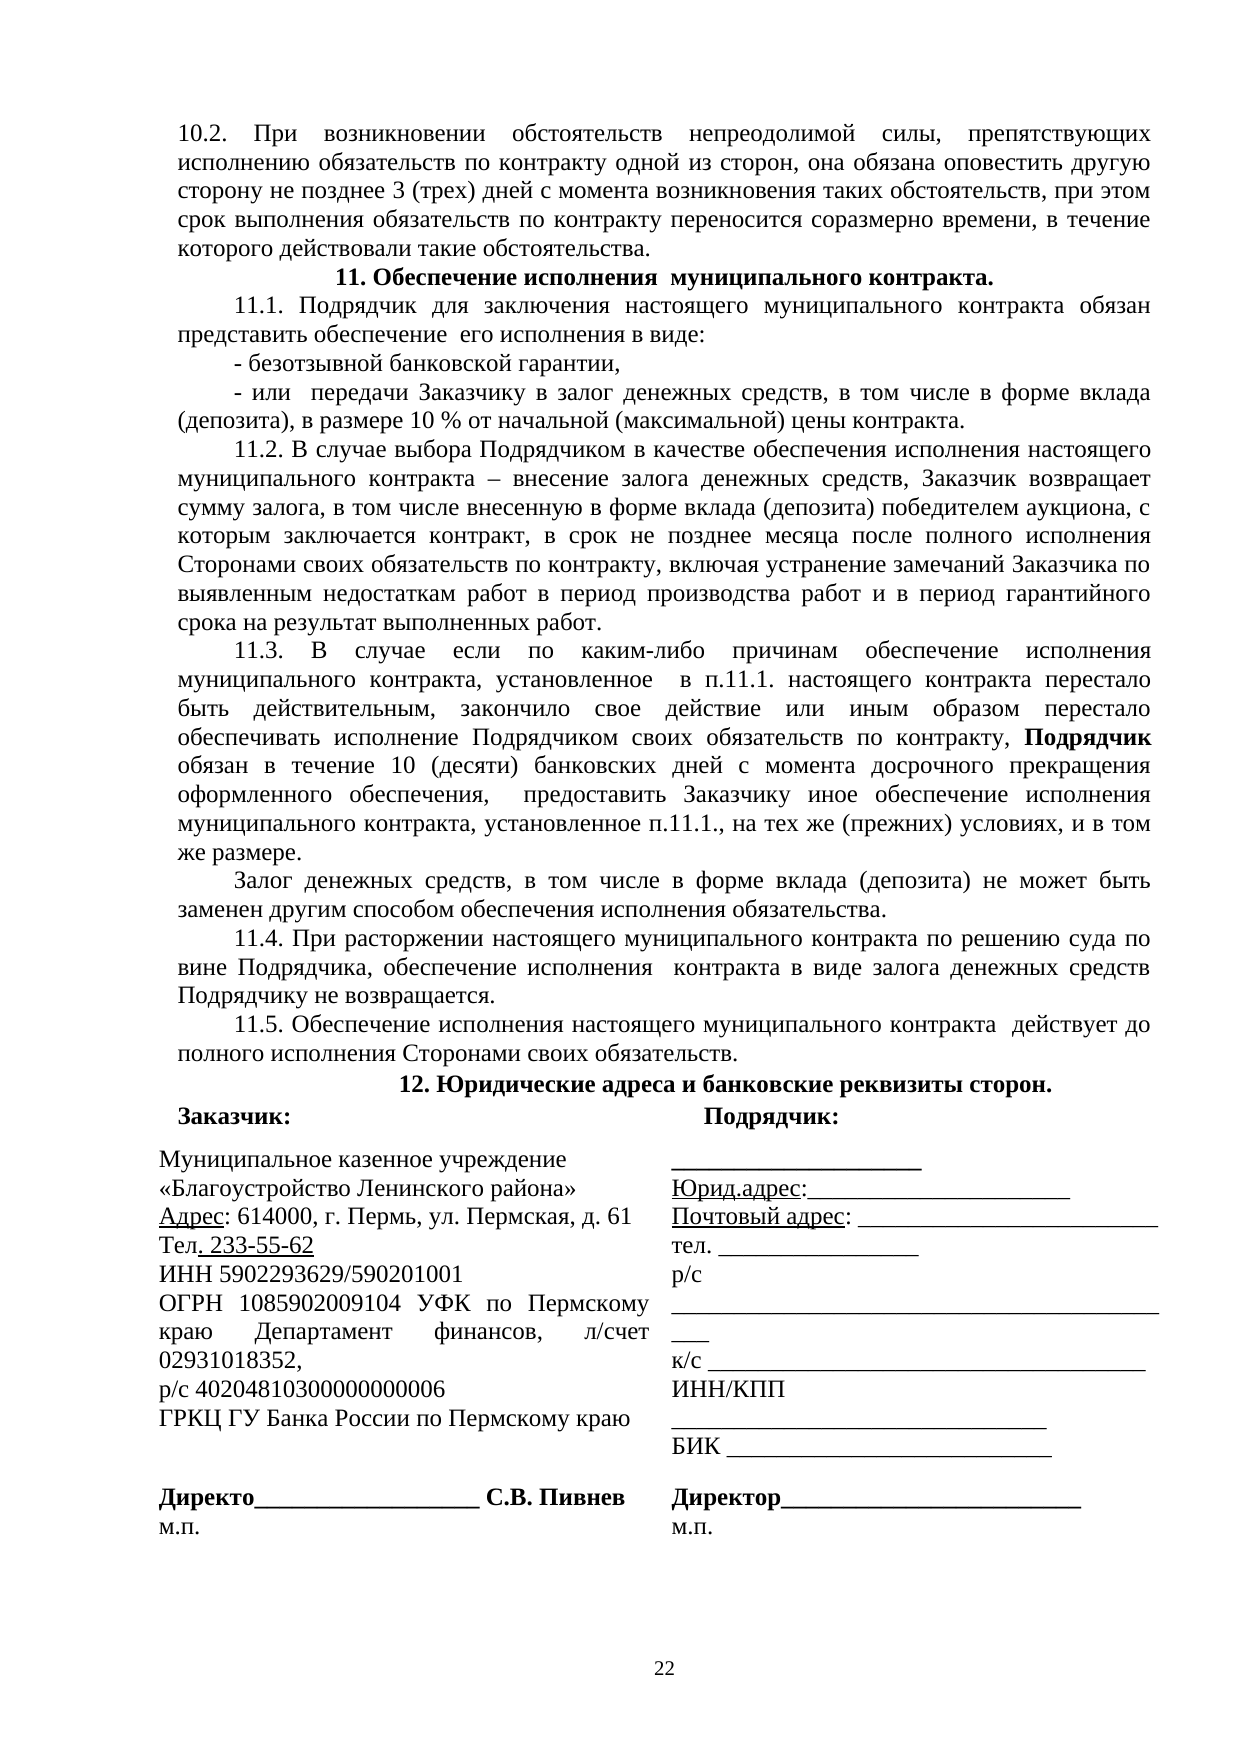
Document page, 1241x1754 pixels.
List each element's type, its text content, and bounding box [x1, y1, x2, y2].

text - или передачи Заказчику в залог денежных средств, в том числе в форме вклада (депозита), в размере 10 % от начальной (максимальной) цены контракта. [177, 377, 1152, 434]
list 12. Юридические адреса и банковские реквизиты сторон. [398, 1067, 1152, 1098]
text 11.2. В случае выбора Подрядчиком в качестве обеспечения исполнения настоящего муниципального контракта – внесение залога денежных средств, Заказчик возвращает сумму залога, в том числе внесенную в форме вклада (депозита) победителем аукциона, с которым заключается контракт, в срок не позднее месяца после полного исполнения Сторонами своих обязательств по контракту, включая устранение замечаний Заказчика по выявленным недостаткам работ в период производства работ и в период гарантийного срока на результат выполненных работ. [177, 434, 1152, 636]
text 11. Обеспечение исполнения муниципального контракта. [177, 262, 1152, 291]
list Заказчик: Подрядчик: [177, 1098, 1152, 1129]
text 11.3. В случае если по каким-либо причинам обеспечение исполнения муниципального контракта, установленное в п.11.1. настоящего контракта перестало быть действительным, закончило свое действие или иным образом перестало обеспечивать исполнение Подрядчиком своих обязательств по контракту, Подрядчик обязан в течение 10 (десяти) банковских дней с момента досрочного прекращения оформленного обеспечения, предоставить Заказчику иное обеспечение исполнения муниципального контракта, установленное п.11.1., на тех же (прежних) условиях, и в том же размере. [177, 636, 1152, 866]
text 11.1. Подрядчик для заключения настоящего муниципального контракта обязан представить обеспечение его исполнения в виде: [177, 291, 1152, 348]
text 11.5. Обеспечение исполнения настоящего муниципального контракта действует до полного исполнения Сторонами своих обязательств. [177, 1009, 1152, 1067]
text - безотзывной банковской гарантии, [177, 348, 1152, 377]
text 10.2. При возникновении обстоятельств непреодолимой силы, препятствующих исполнению обязательств по контракту одной из сторон, она обязана оповестить другую сторону не позднее 3 (трех) дней с момента возникновения таких обстоятельств, при этом срок выполнения обязательств по контракту переносится соразмерно времени, в течение которого действовали такие обстоятельства. [177, 118, 1152, 262]
text 11.4. При расторжении настоящего муниципального контракта по решению суда по вине Подрядчика, обеспечение исполнения контракта в виде залога денежных средств Подрядчику не возвращается. [177, 923, 1152, 1009]
text Залог денежных средств, в том числе в форме вклада (депозита) не может быть заменен другим способом обеспечения исполнения обязательства. [177, 866, 1152, 923]
